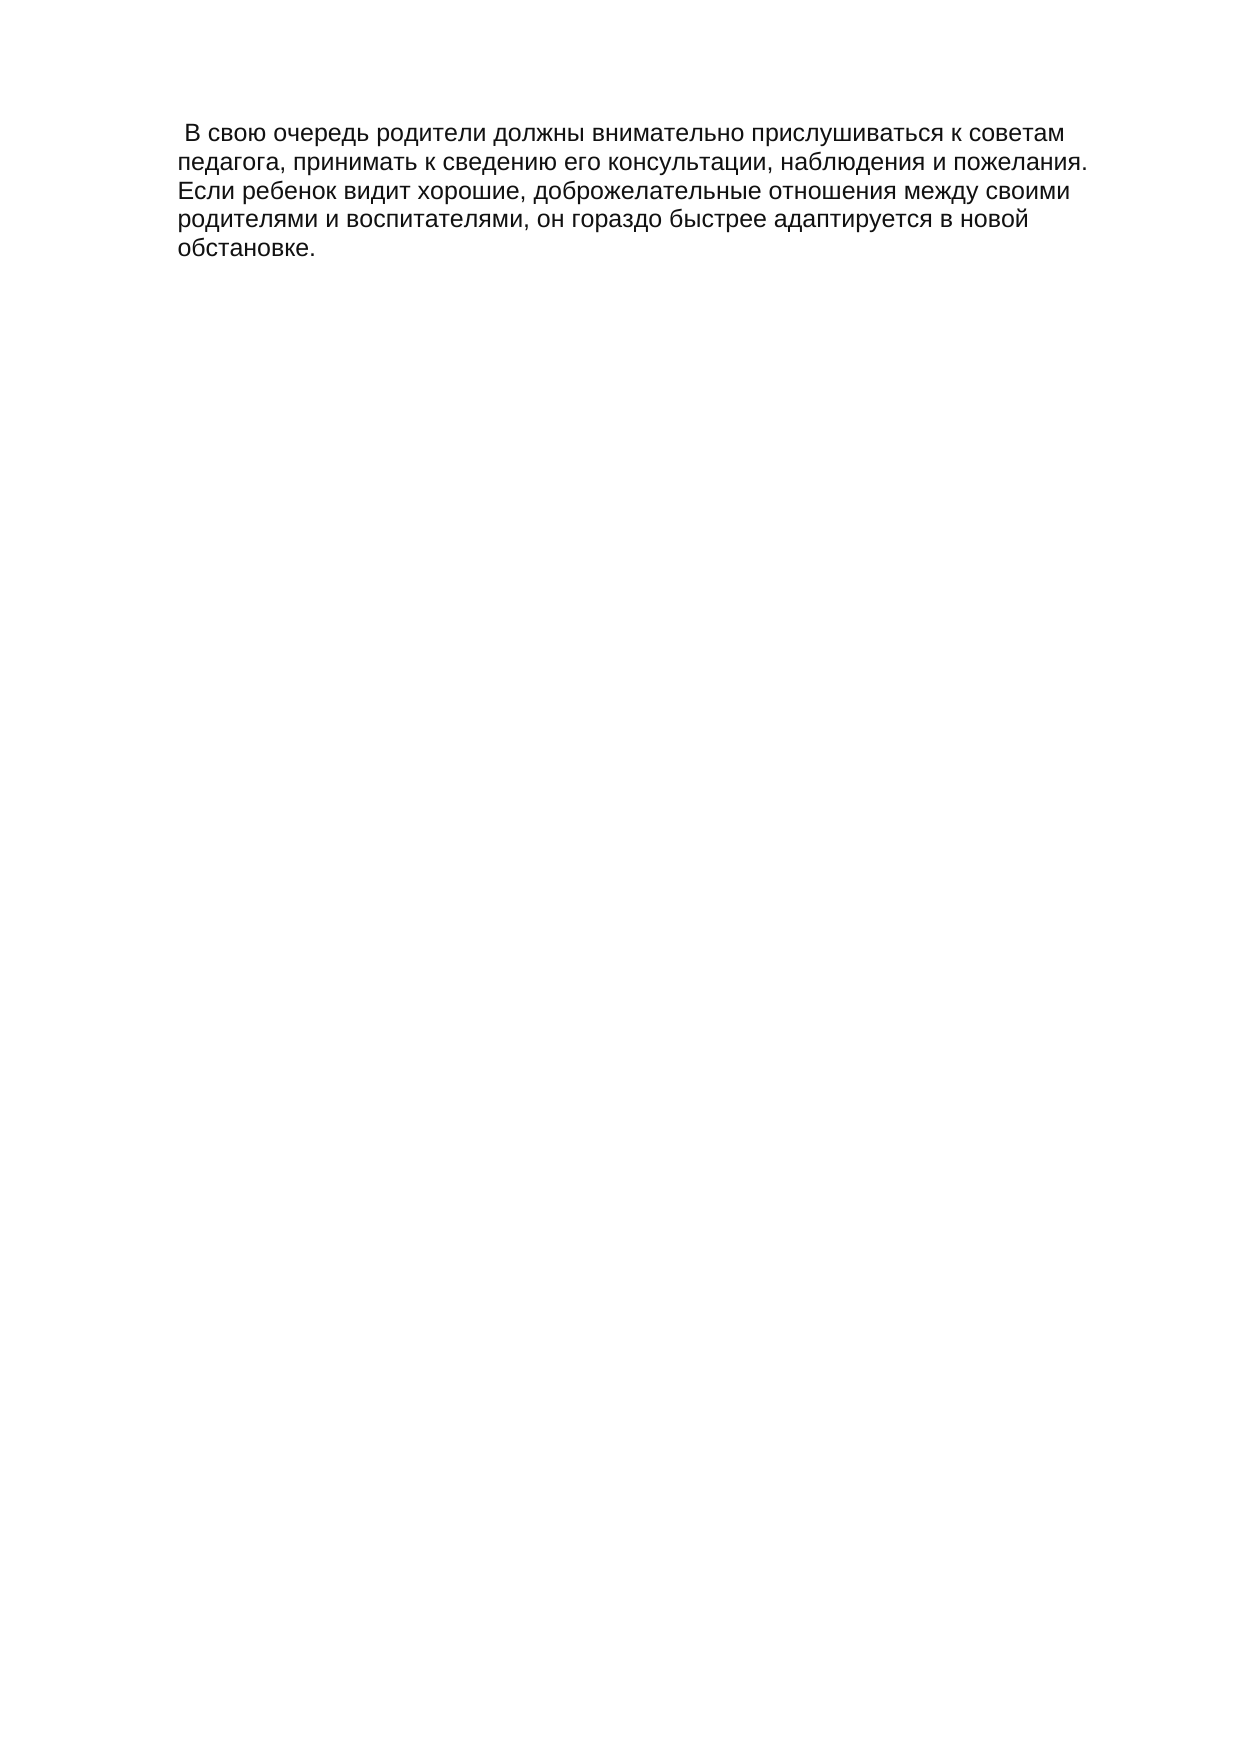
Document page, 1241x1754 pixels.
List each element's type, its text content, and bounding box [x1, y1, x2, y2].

text В свою очередь родители должны внимательно прислушиваться к советам педагога, принимать к сведению его консультации, наблюдения и пожелания. Если ребенок видит хорошие, доброжелательные отношения между своими родителями и воспитателями, он гораздо быстрее адаптируется в новой обстановке. [177, 118, 1152, 262]
